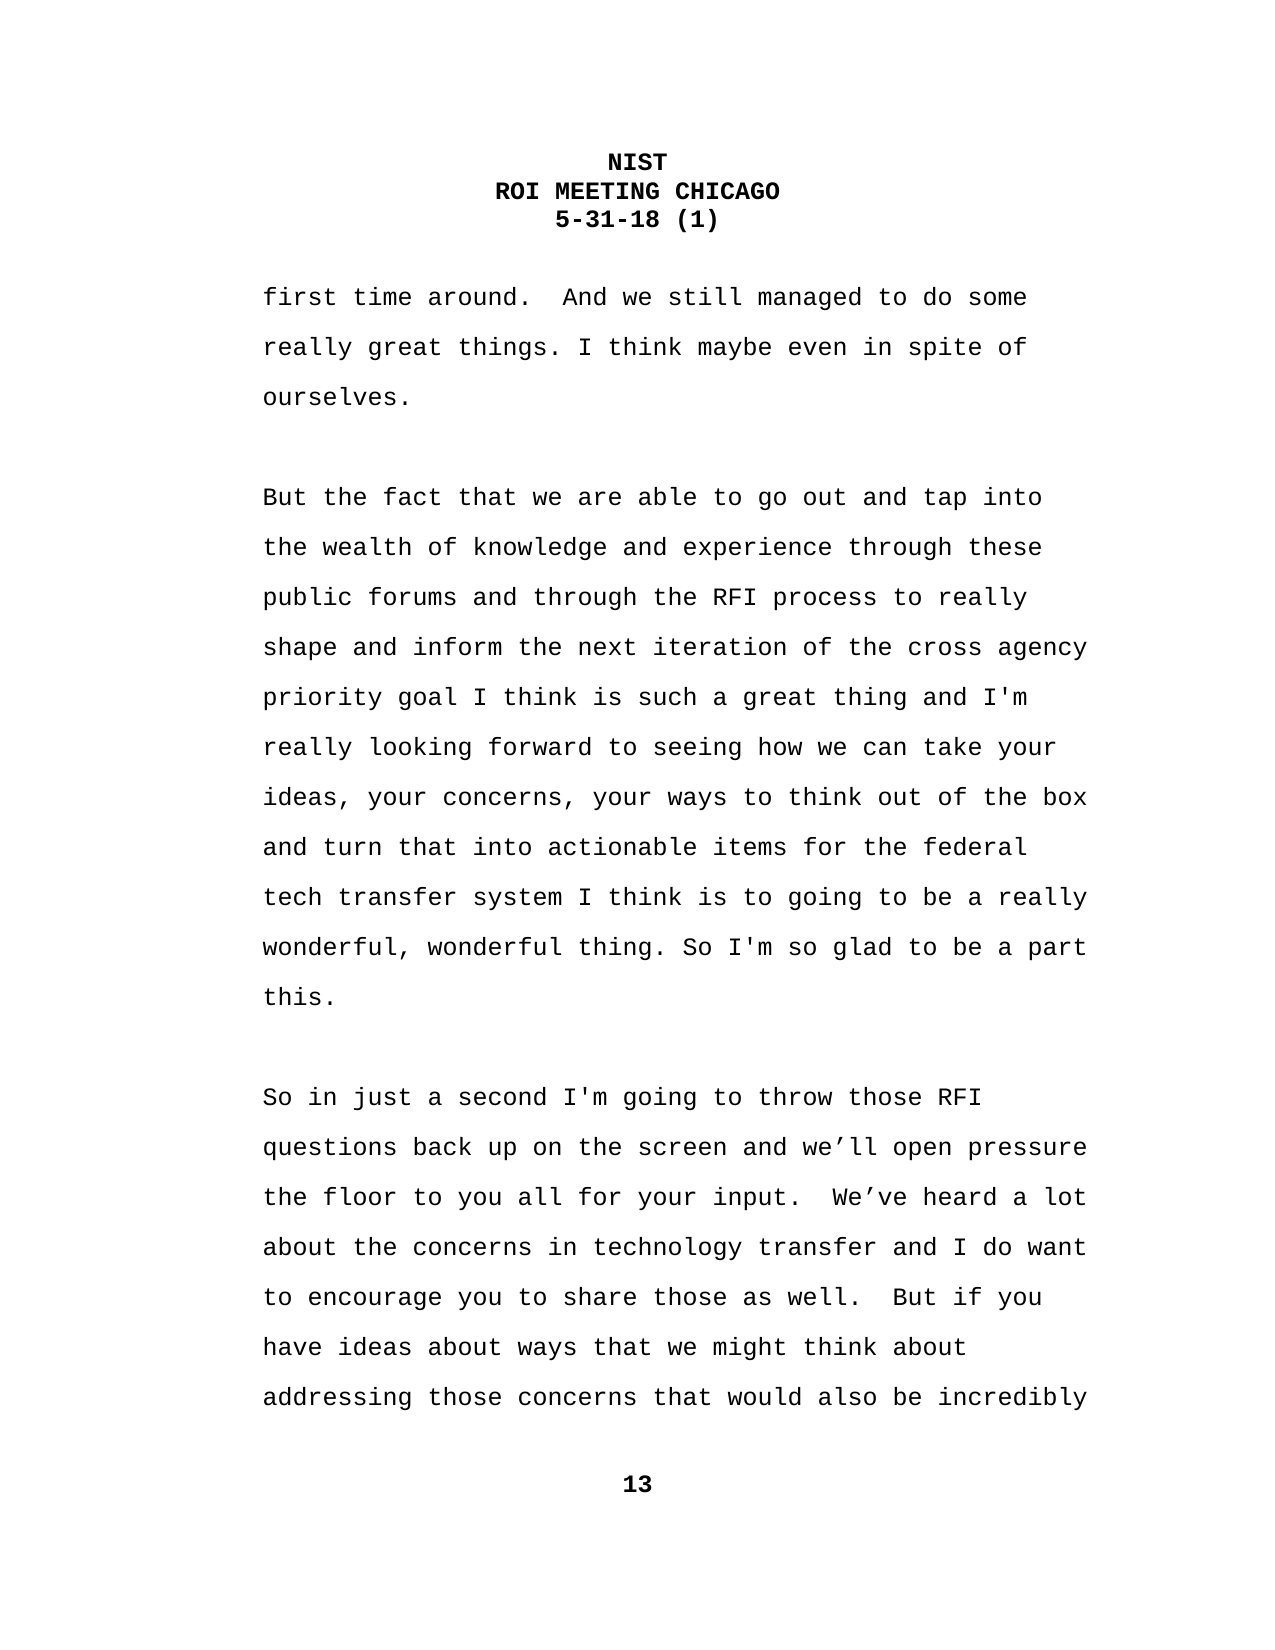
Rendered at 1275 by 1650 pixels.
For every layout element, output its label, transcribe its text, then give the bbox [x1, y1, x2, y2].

text But the fact that we are able to go out and tap into the wealth of knowledge and experience through these public forums and through the RFI process to really shape and inform the next iteration of the cross agency priority goal I think is such a great thing and I'm really looking forward to seeing how we can take your ideas, your concerns, your ways to think out of the box and turn that into actionable items for the federal tech transfer system I think is to going to be a really wonderful, wonderful thing. So I'm so glad to be a part this. [262, 463, 1087, 1013]
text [262, 1063, 1087, 1413]
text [187, 263, 1087, 413]
